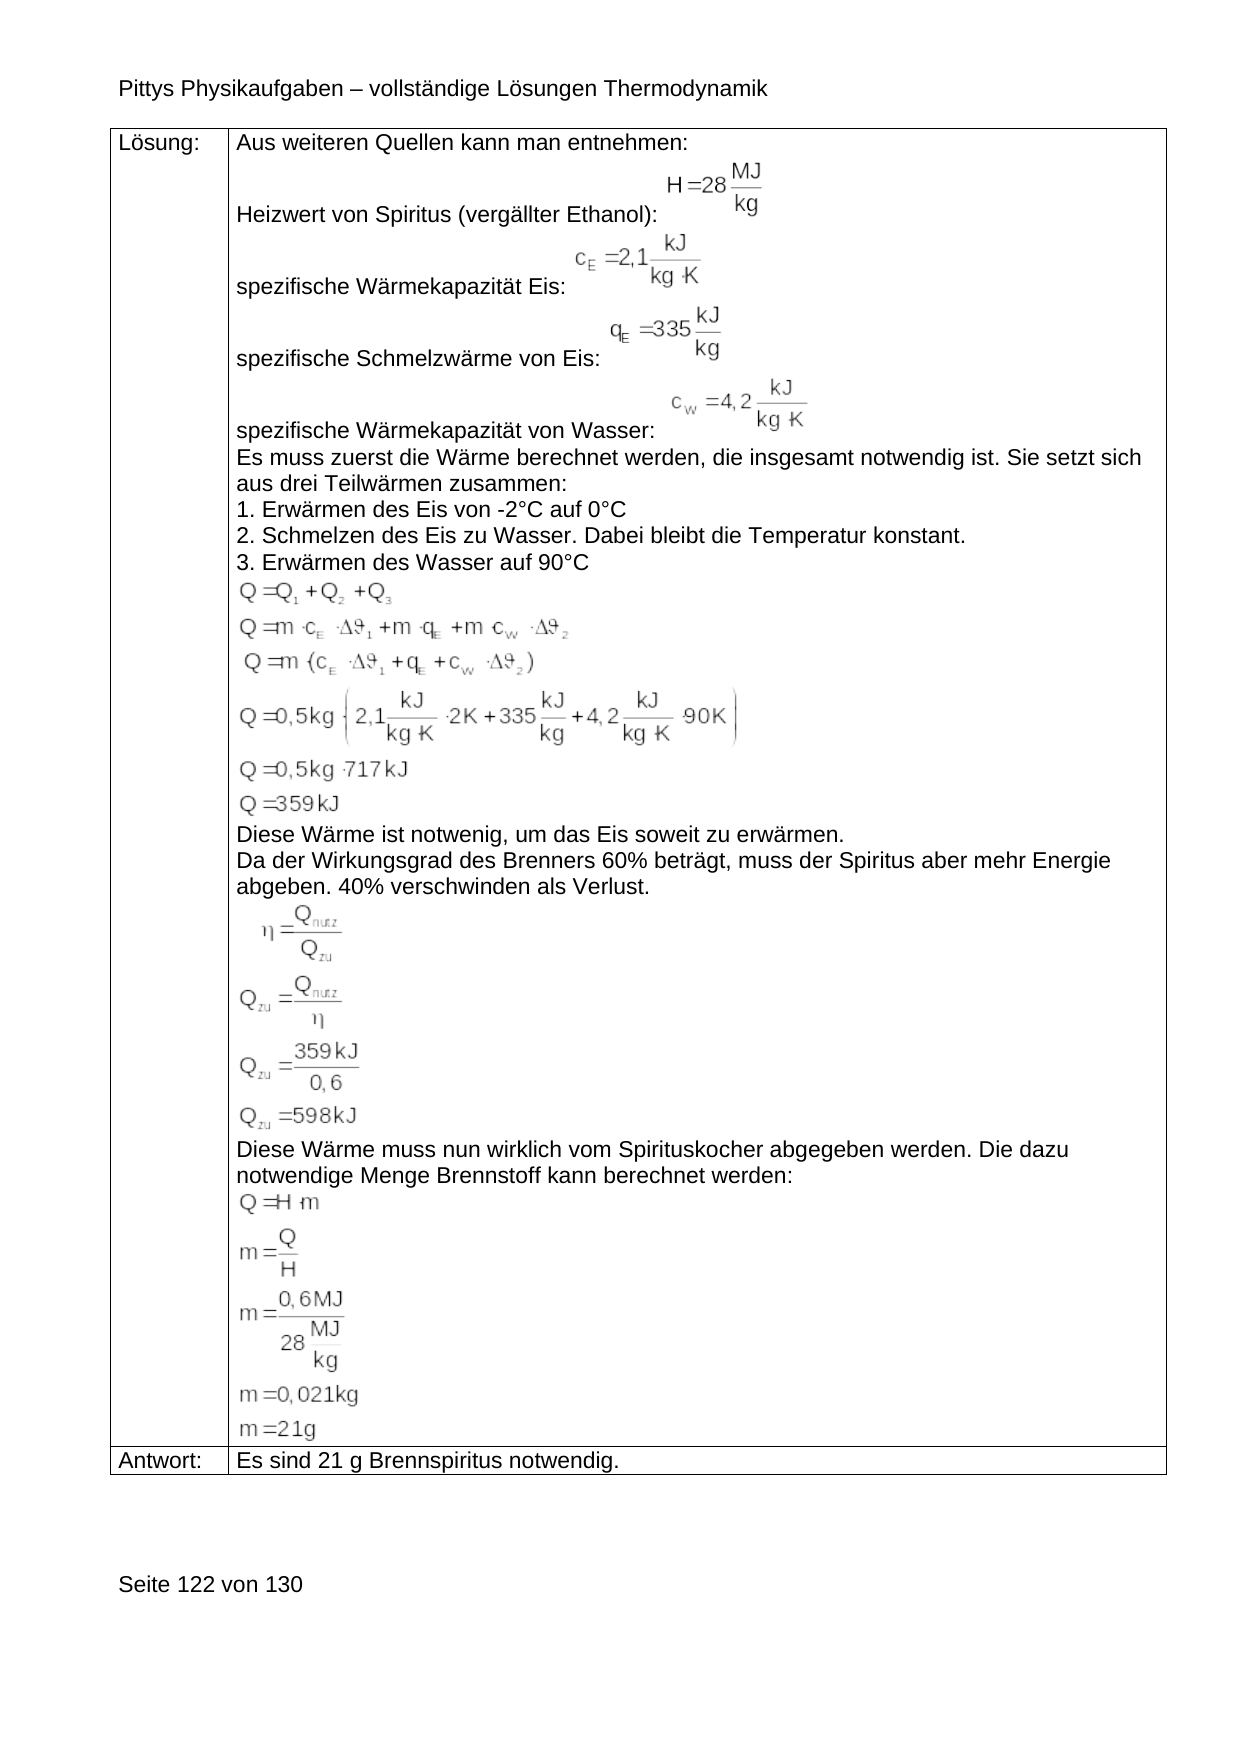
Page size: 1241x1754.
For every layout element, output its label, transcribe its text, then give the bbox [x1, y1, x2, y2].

table_cell Lösung: [111, 129, 228, 1446]
table_cell Aus weiteren Quellen kann man entnehmen: Heizwert von Spiritus (vergällter Ethanol): spezifische Wärmekapazität Eis: spezifische Schmelzwärme von Eis: spezifische Wärmekapazität von Wasser: Es muss zuerst die Wärme berechnet werden, die insgesamt notwendig ist. Sie setzt sich aus drei Teilwärmen zusammen: 1. Erwärmen des Eis von -2°C auf 0°C 2. Schmelzen des Eis zu Wasser. Dabei bleibt die Temperatur konstant. 3. Erwärmen des Wasser auf 90°C Diese Wärme ist notwenig, um das Eis soweit zu erwärmen. Da der Wirkungsgrad des Brenners 60% beträgt, muss der Spiritus aber mehr Energie abgeben. 40% verschwinden als Verlust. Diese Wärme muss nun wirklich vom Spirituskocher abgegeben werden. Die dazu notwendige Menge Brennstoff kann berechnet werden: [229, 129, 1166, 1446]
table_cell Es sind 21 g Brennspiritus notwendig. [229, 1447, 1166, 1473]
table_cell Antwort: [111, 1447, 228, 1473]
